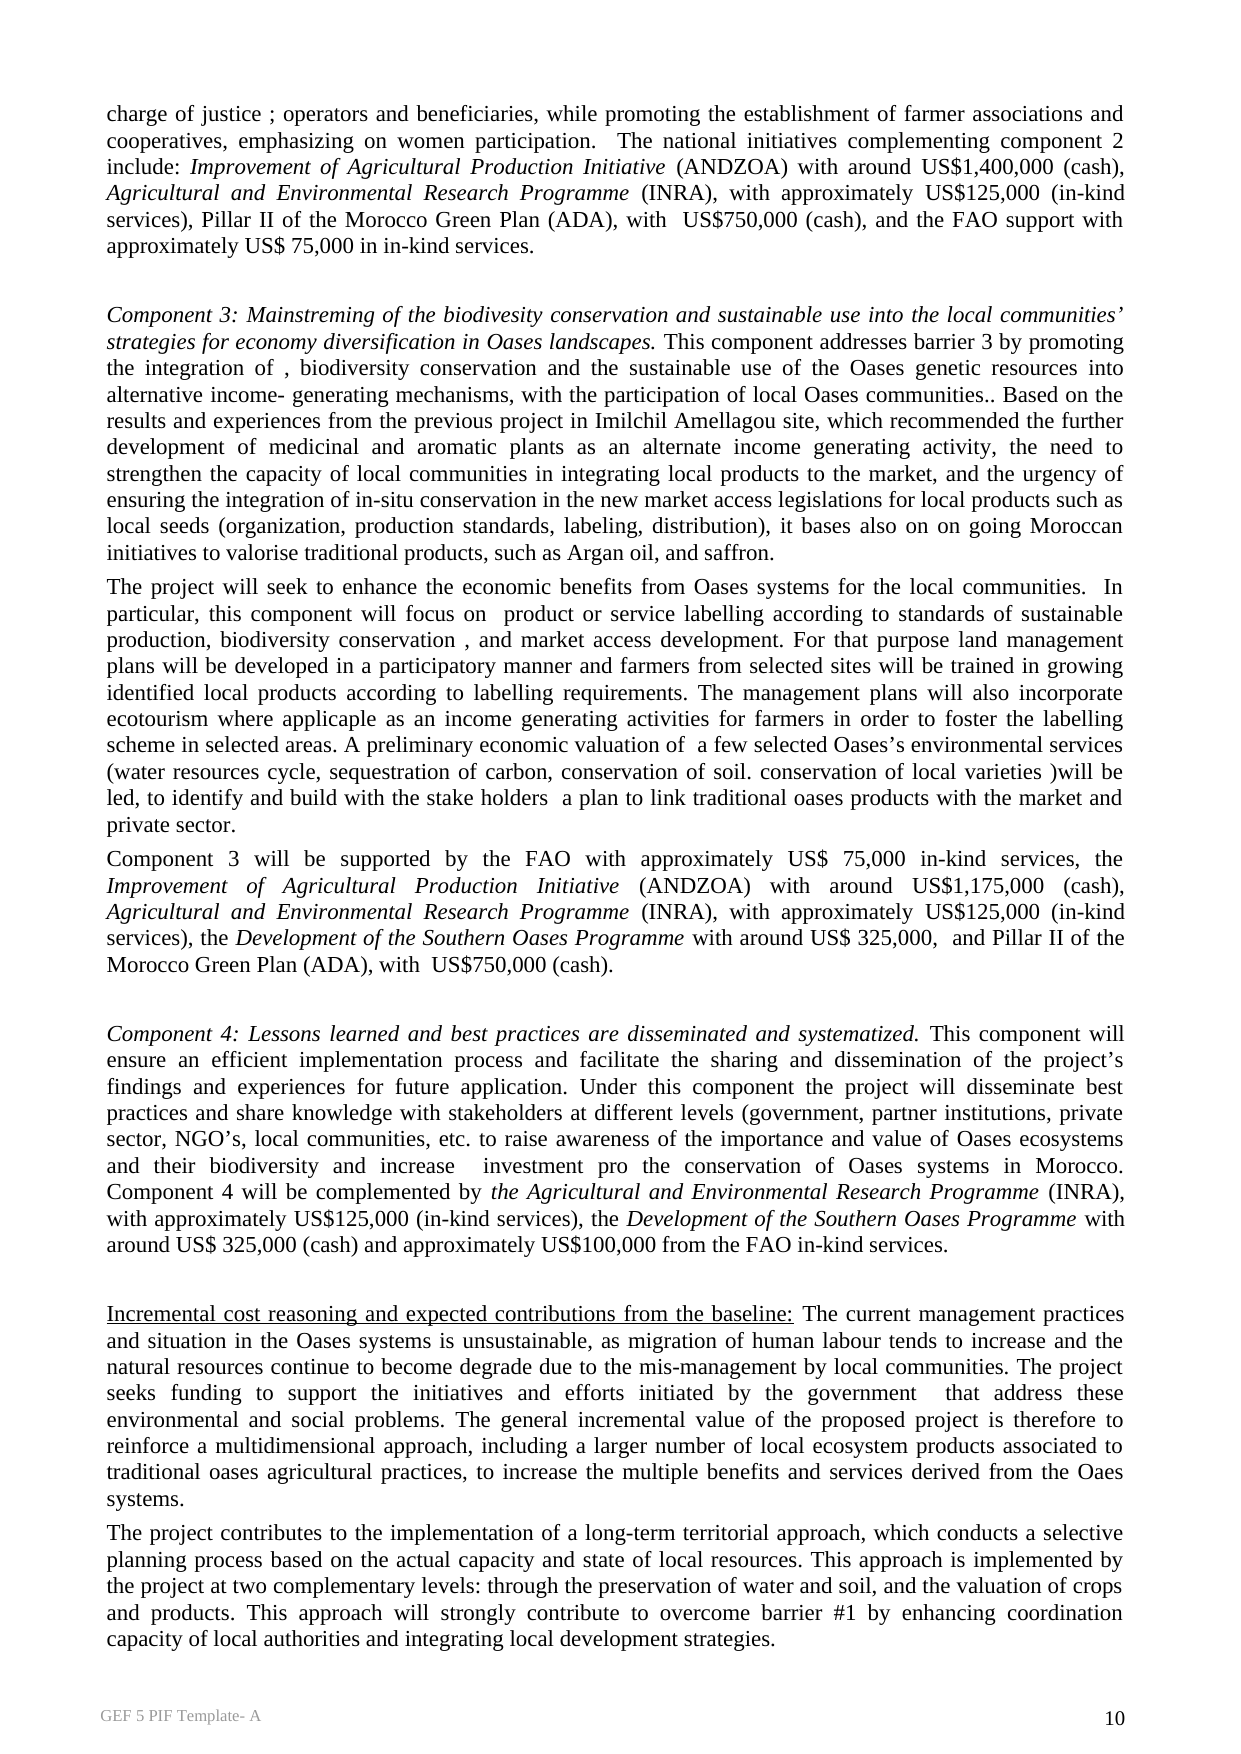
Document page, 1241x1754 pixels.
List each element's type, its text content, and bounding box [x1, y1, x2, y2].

text The project contributes to the implementation of a long-term territorial approach, which conducts a selective planning process based on the actual capacity and state of local resources. This approach is implemented by the project at two complementary levels: through the preservation of water and soil, and the valuation of crops and products. This approach will strongly contribute to overcome barrier #1 by enhancing coordination capacity of local authorities and integrating local development strategies. [106, 1519, 1125, 1651]
text Incremental cost reasoning and expected contributions from the baseline: The current management practices and situation in the Oases systems is unsustainable, as migration of human labour tends to increase and the natural resources continue to become degrade due to the mis-management by local communities. The project seeks funding to support the initiatives and efforts initiated by the government that address these environmental and social problems. The general incremental value of the proposed project is therefore to reinforce a multidimensional approach, including a larger number of local ecosystem products associated to traditional oases agricultural practices, to increase the multiple benefits and services derived from the Oaes systems. [106, 1300, 1125, 1511]
text Component 3 will be supported by the FAO with approximately US$ 75,000 in-kind services, the Improvement of Agricultural Production Initiative (ANDZOA) with around US$1,175,000 (cash), Agricultural and Environmental Research Programme (INRA), with approximately US$125,000 (in-kind services), the Development of the Southern Oases Programme with around US$ 325,000, and Pillar II of the Morocco Green Plan (ADA), with US$750,000 (cash). [106, 845, 1125, 977]
text Component 3: Mainstreming of the biodivesity conservation and sustainable use into the local communities’ strategies for economy diversification in Oases landscapes. This component addresses barrier 3 by promoting the integration of , biodiversity conservation and the sustainable use of the Oases genetic resources into alternative income- generating mechanisms, with the participation of local Oases communities.. Based on the results and experiences from the previous project in Imilchil Amellagou site, which recommended the further development of medicinal and aromatic plants as an alternate income generating activity, the need to strengthen the capacity of local communities in integrating local products to the market, and the urgency of ensuring the integration of in-situ conservation in the new market access legislations for local products such as local seeds (organization, production standards, labeling, distribution), it bases also on on going Moroccan initiatives to valorise traditional products, such as Argan oil, and saffron. [106, 302, 1125, 565]
text The project will seek to enhance the economic benefits from Oases systems for the local communities. In particular, this component will focus on product or service labelling according to standards of sustainable production, biodiversity conservation , and market access development. For that purpose land management plans will be developed in a participatory manner and farmers from selected sites will be trained in growing identified local products according to labelling requirements. The management plans will also incorporate ecotourism where applicaple as an income generating activities for farmers in order to foster the labelling scheme in selected areas. A preliminary economic valuation of a few selected Oases’s environmental services (water resources cycle, sequestration of carbon, conservation of soil. conservation of local varieties )will be led, to identify and build with the stake holders a plan to link traditional oases products with the market and private sector. [106, 573, 1125, 837]
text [106, 100, 1125, 258]
text Component 4: Lessons learned and best practices are disseminated and systematized. This component will ensure an efficient implementation process and facilitate the sharing and dissemination of the project’s findings and experiences for future application. Under this component the project will disseminate best practices and share knowledge with stakeholders at different levels (government, partner institutions, private sector, NGO’s, local communities, etc. to raise awareness of the importance and value of Oases ecosystems and their biodiversity and increase investment pro the conservation of Oases systems in Morocco. Component 4 will be complemented by the Agricultural and Environmental Research Programme (INRA), with approximately US$125,000 (in-kind services), the Development of the Southern Oases Programme with around US$ 325,000 (cash) and approximately US$100,000 from the FAO in-kind services. [106, 1020, 1125, 1257]
